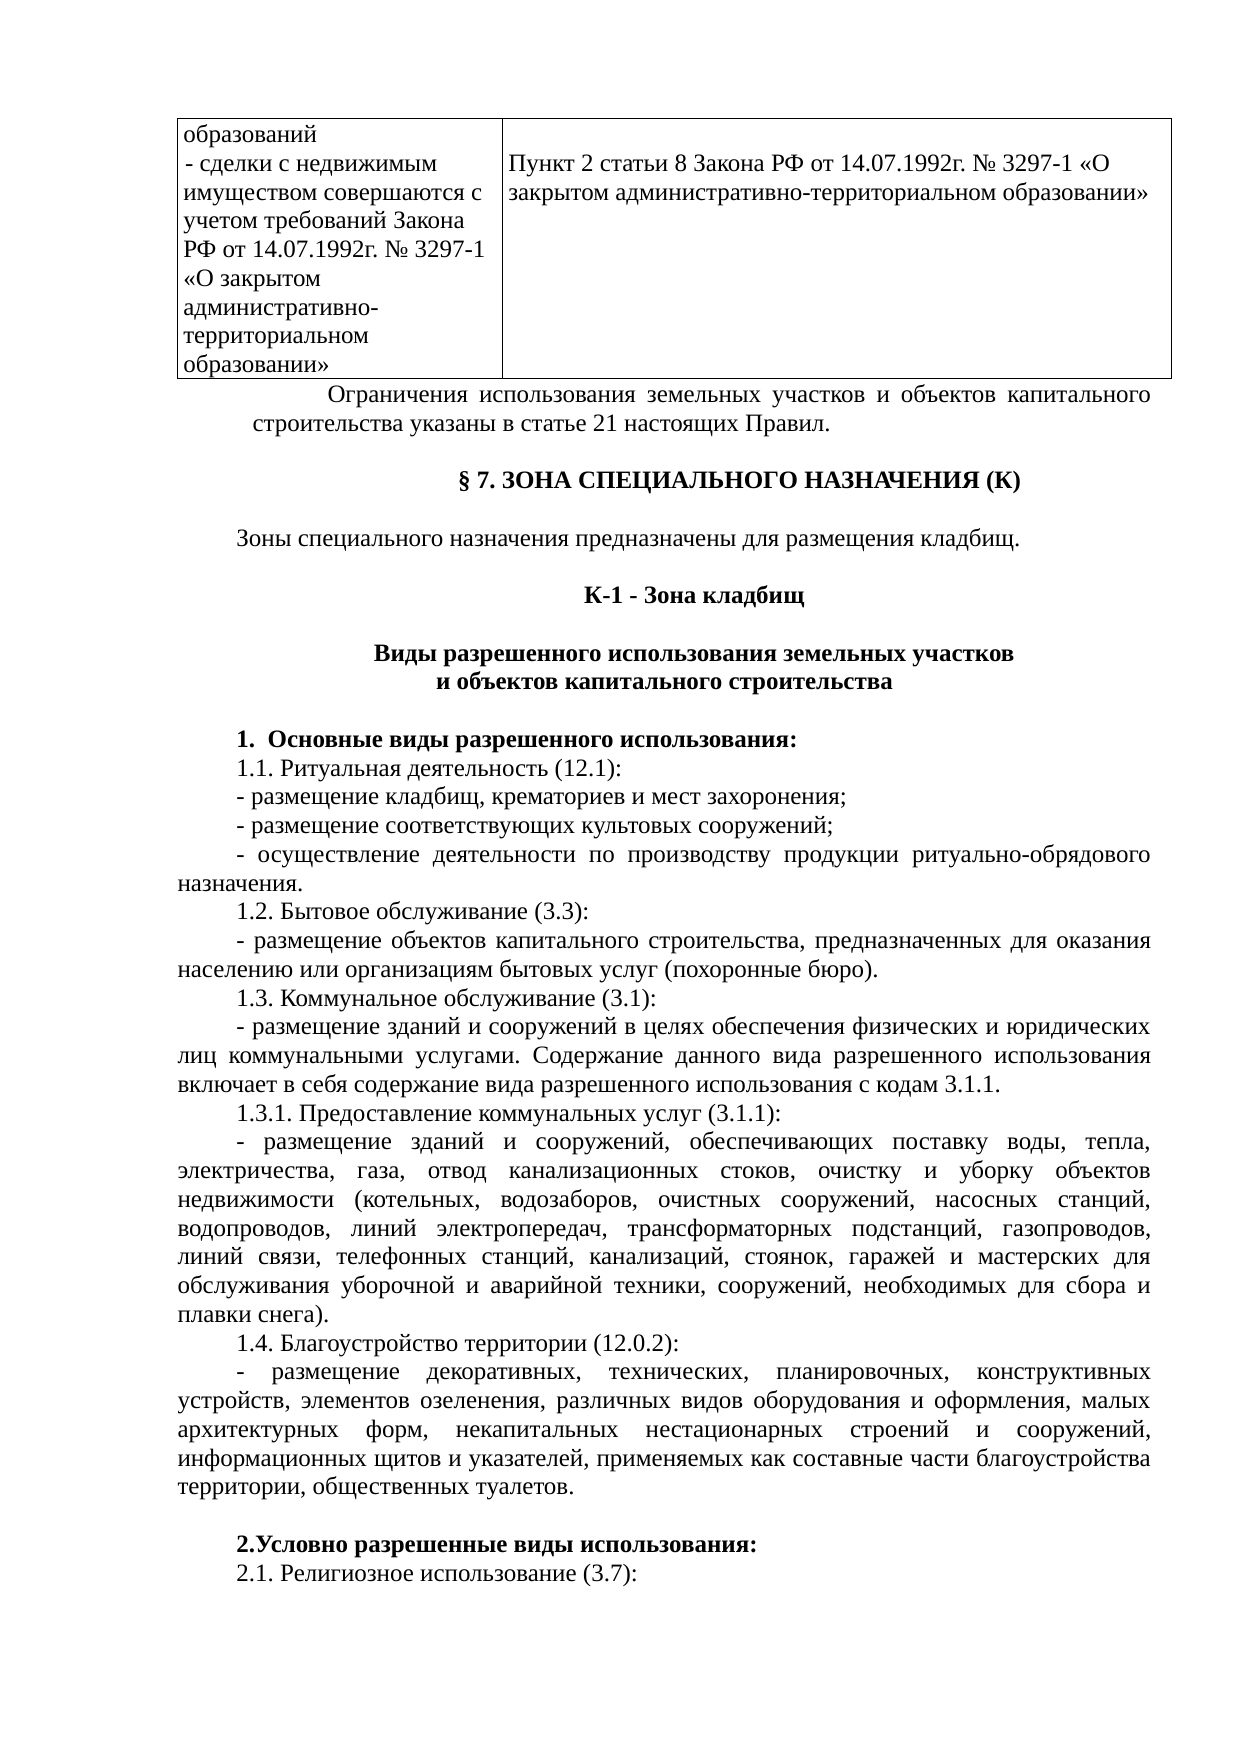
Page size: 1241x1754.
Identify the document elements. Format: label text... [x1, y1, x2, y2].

text - размещение зданий и сооружений в целях обеспечения физических и юридических лиц коммунальными услугами. Содержание данного вида разрешенного использования включает в себя содержание вида разрешенного использования с кодам 3.1.1. [177, 1011, 1152, 1098]
text и объектов капитального строительства [177, 666, 1152, 695]
text 1. Основные виды разрешенного использования: [177, 724, 1152, 753]
text § 7. ЗОНА СПЕЦИАЛЬНОГО НАЗНАЧЕНИЯ (К) [252, 465, 1152, 494]
text 1.2. Бытовое обслуживание (3.3): [177, 896, 1152, 925]
text Ограничения использования земельных участков и объектов капитального строительства указаны в статье 21 настоящих Правил. [252, 379, 1152, 436]
text Виды разрешенного использования земельных участков [177, 638, 1152, 666]
text 1.3. Коммунальное обслуживание (3.1): [177, 983, 1152, 1011]
text 1.3.1. Предоставление коммунальных услуг (3.1.1): [177, 1098, 1152, 1126]
text 1.1. Ритуальная деятельность (12.1): [177, 753, 1152, 781]
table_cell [503, 119, 1171, 378]
text - размещение декоративных, технических, планировочных, конструктивных устройств, элементов озеленения, различных видов оборудования и оформления, малых архитектурных форм, некапитальных нестационарных строений и сооружений, информационных щитов и указателей, применяемых как составные части благоустройства территории, общественных туалетов. [177, 1356, 1152, 1500]
text 1.4. Благоустройство территории (12.0.2): [177, 1328, 1152, 1356]
text - осуществление деятельности по производству продукции ритуально-обрядового назначения. [177, 839, 1152, 896]
text - размещение объектов капитального строительства, предназначенных для оказания населению или организациям бытовых услуг (похоронные бюро). [177, 925, 1152, 983]
text - размещение соответствующих культовых сооружений; [177, 810, 1152, 839]
text 2.1. Религиозное использование (3.7): [177, 1558, 1152, 1586]
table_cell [178, 119, 502, 378]
text - размещение кладбищ, крематориев и мест захоронения; [177, 781, 1152, 810]
text Зоны специального назначения предназначены для размещения кладбищ. [177, 523, 1152, 551]
text 2.Условно разрешенные виды использования: [177, 1529, 1152, 1558]
text - размещение зданий и сооружений, обеспечивающих поставку воды, тепла, электричества, газа, отвод канализационных стоков, очистку и уборку объектов недвижимости (котельных, водозаборов, очистных сооружений, насосных станций, водопроводов, линий электропередач, трансформаторных подстанций, газопроводов, линий связи, телефонных станций, канализаций, стоянок, гаражей и мастерских для обслуживания уборочной и аварийной техники, сооружений, необходимых для сбора и плавки снега). [177, 1126, 1152, 1328]
text К-1 - Зона кладбищ [177, 580, 1152, 609]
